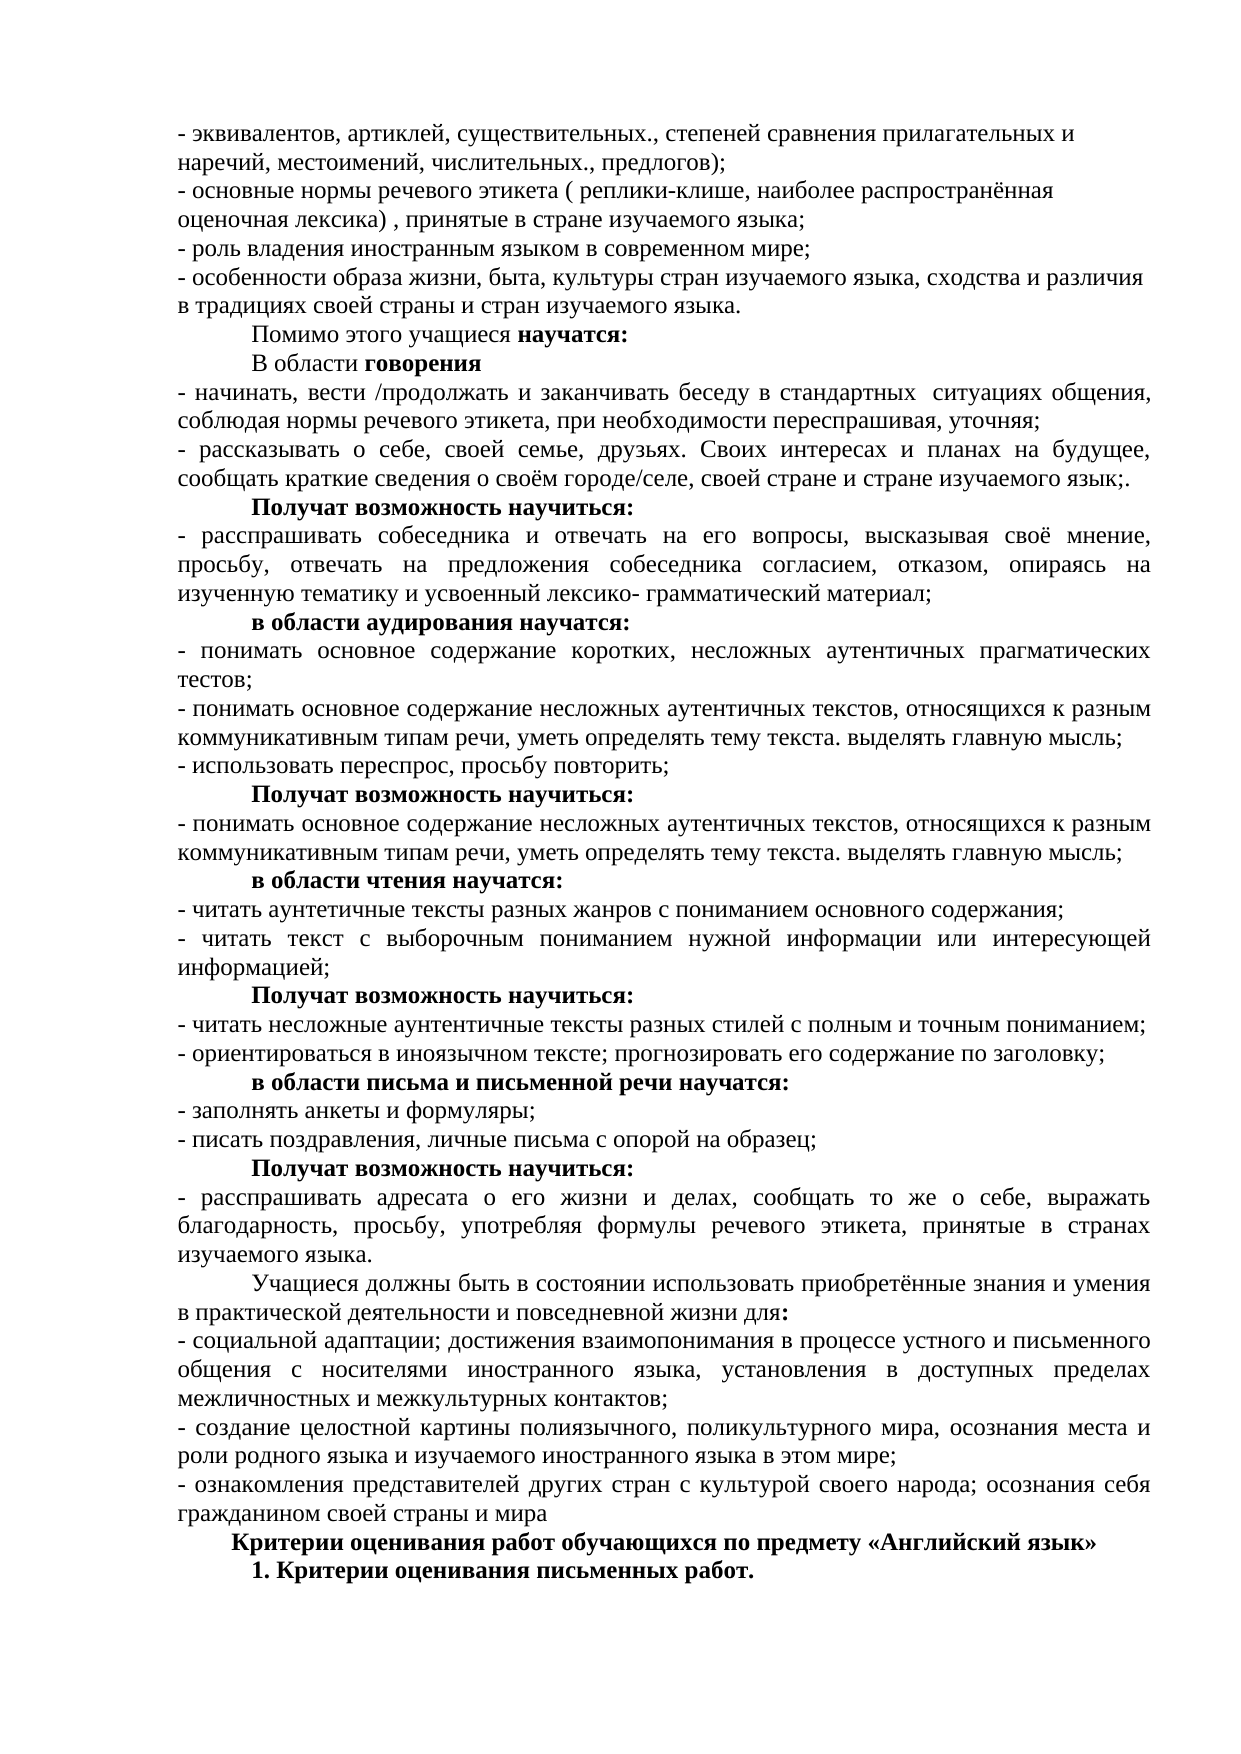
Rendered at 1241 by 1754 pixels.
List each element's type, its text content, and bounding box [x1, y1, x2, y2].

text в области аудирования научатся: [177, 607, 1152, 636]
text - расспрашивать адресата о его жизни и делах, сообщать то же о себе, выражать благодарность, просьбу, употребляя формулы речевого этикета, принятые в странах изучаемого языка. [177, 1182, 1152, 1268]
text В области говорения [177, 348, 1152, 377]
text - писать поздравления, личные письма с опорой на образец; [177, 1124, 1152, 1153]
text в области чтения научатся: [177, 866, 1152, 894]
text Получат возможность научиться: [177, 1153, 1152, 1182]
text - рассказывать о себе, своей семье, друзьях. Своих интересах и планах на будущее, сообщать краткие сведения о своём городе/селе, своей стране и стране изучаемого язык;. [177, 434, 1152, 492]
text - понимать основное содержание несложных аутентичных текстов, относящихся к разным коммуникативным типам речи, уметь определять тему текста. выделять главную мысль; [177, 808, 1152, 866]
text 1. Критерии оценивания письменных работ. [177, 1556, 1152, 1584]
text Получат возможность научиться: [177, 779, 1152, 808]
text Получат возможность научиться: [177, 492, 1152, 521]
text - понимать основное содержание несложных аутентичных текстов, относящихся к разным коммуникативным типам речи, уметь определять тему текста. выделять главную мысль; [177, 693, 1152, 751]
text - читать текст с выборочным пониманием нужной информации или интересующей информацией; [177, 923, 1152, 981]
text - понимать основное содержание коротких, несложных аутентичных прагматических тестов; [177, 636, 1152, 693]
text - ориентироваться в иноязычном тексте; прогнозировать его содержание по заголовку; [177, 1038, 1152, 1067]
text - создание целостной картины полиязычного, поликультурного мира, осознания места и роли родного языка и изучаемого иностранного языка в этом мире; [177, 1412, 1152, 1469]
text - начинать, вести /продолжать и заканчивать беседу в стандартных ситуациях общения, соблюдая нормы речевого этикета, при необходимости переспрашивая, уточняя; [177, 377, 1152, 434]
text - особенности образа жизни, быта, культуры стран изучаемого языка, сходства и различия в традициях своей страны и стран изучаемого языка. [177, 262, 1152, 319]
text - читать несложные аунтентичные тексты разных стилей с полным и точным пониманием; [177, 1009, 1152, 1038]
text - социальной адаптации; достижения взаимопонимания в процессе устного и письменного общения с носителями иностранного языка, установления в доступных пределах межличностных и межкультурных контактов; [177, 1326, 1152, 1412]
text Получат возможность научиться: [177, 981, 1152, 1009]
text - использовать переспрос, просьбу повторить; [177, 751, 1152, 779]
text - читать аунтетичные тексты разных жанров с пониманием основного содержания; [177, 894, 1152, 923]
text Учащиеся должны быть в состоянии использовать приобретённые знания и умения в практической деятельности и повседневной жизни для: [177, 1268, 1152, 1326]
text в области письма и письменной речи научатся: [177, 1067, 1152, 1096]
text - заполнять анкеты и формуляры; [177, 1096, 1152, 1124]
text - ознакомления представителей других стран с культурой своего народа; осознания себя гражданином своей страны и мира [177, 1469, 1152, 1527]
text Критерии оценивания работ обучающихся по предмету «Английский язык» [177, 1527, 1152, 1556]
text - основные нормы речевого этикета ( реплики-клише, наиболее распространённая оценочная лексика) , принятые в стране изучаемого языка; [177, 176, 1152, 233]
text - эквивалентов, артиклей, существительных., степеней сравнения прилагательных и наречий, местоимений, числительных., предлогов); [177, 118, 1152, 176]
text - роль владения иностранным языком в современном мире; [177, 233, 1152, 262]
text - расспрашивать собеседника и отвечать на его вопросы, высказывая своё мнение, просьбу, отвечать на предложения собеседника согласием, отказом, опираясь на изученную тематику и усвоенный лексико- грамматический материал; [177, 521, 1152, 607]
text Помимо этого учащиеся научатся: [177, 319, 1152, 348]
